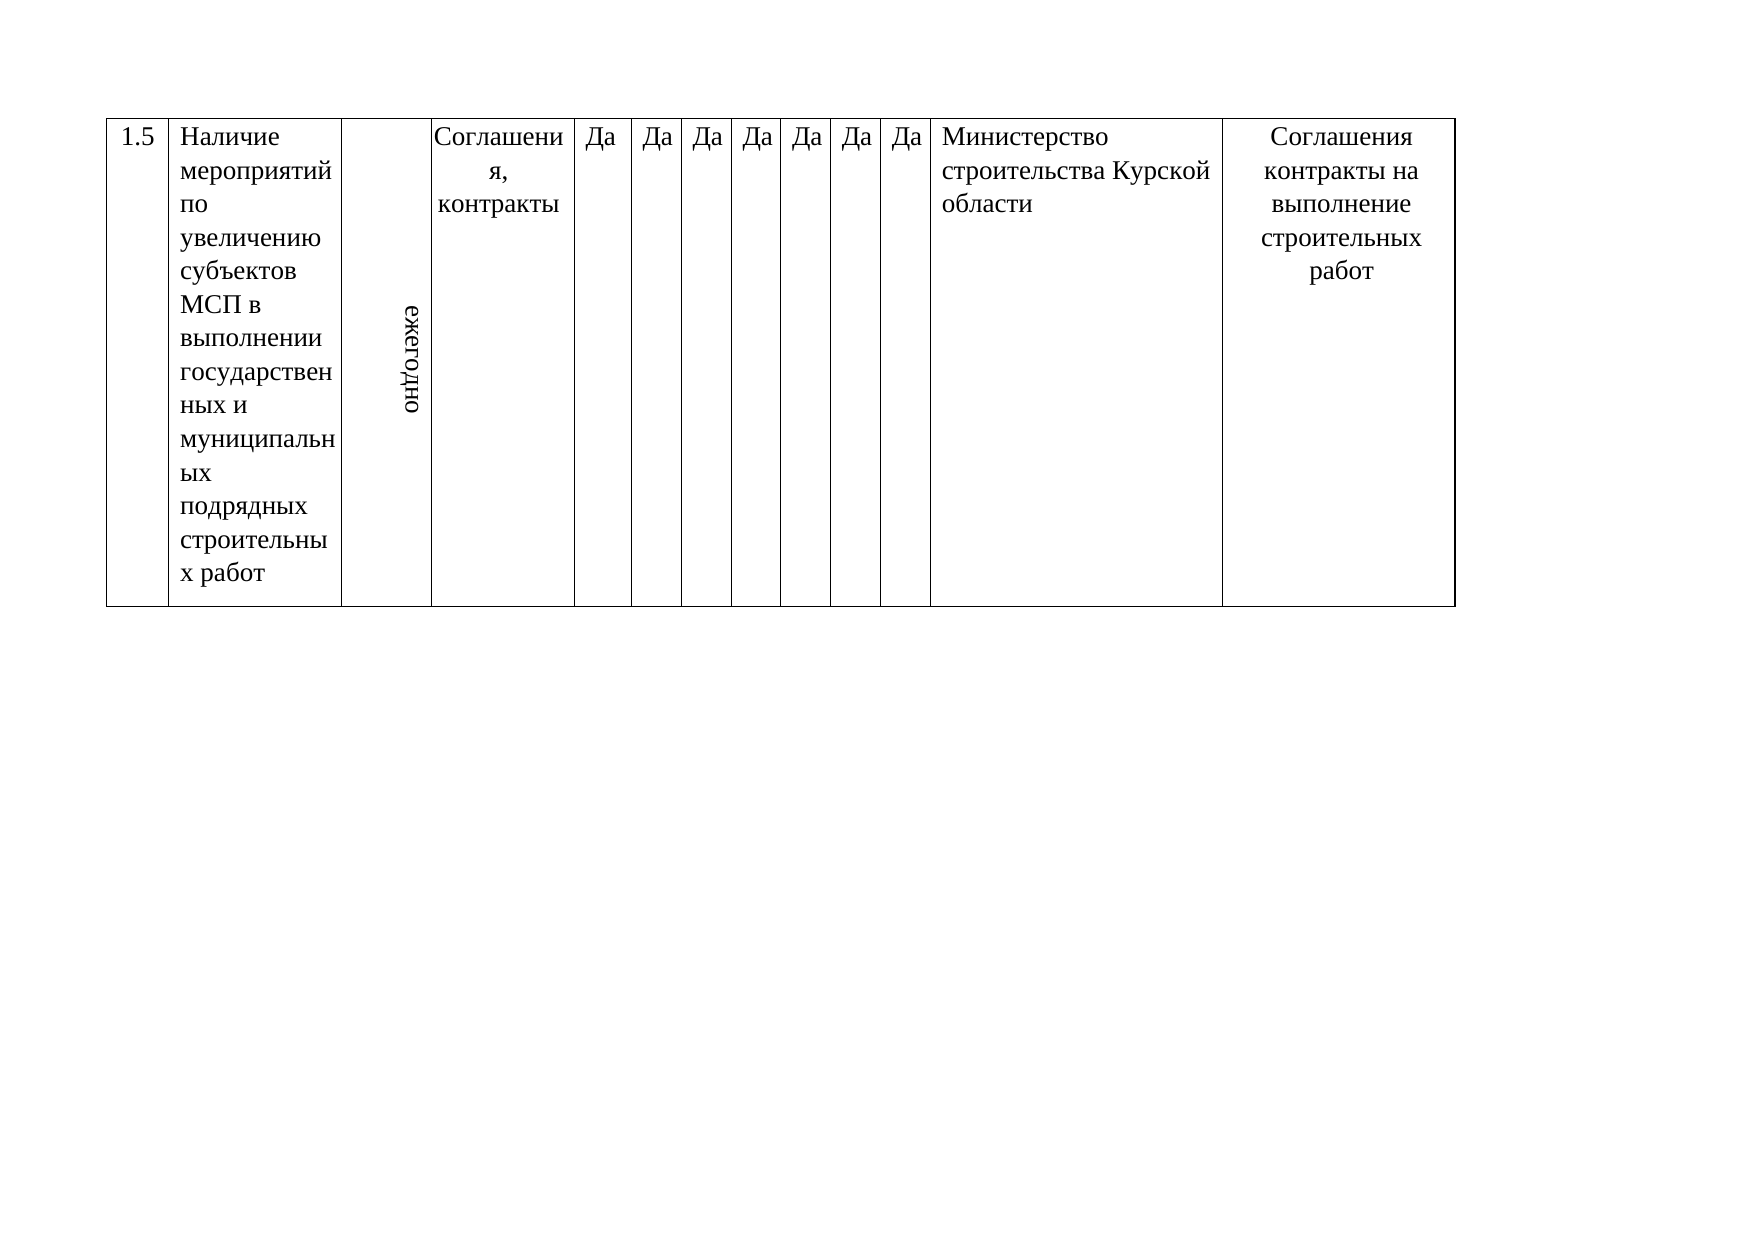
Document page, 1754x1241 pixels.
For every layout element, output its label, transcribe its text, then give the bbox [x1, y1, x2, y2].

table_cell 1.5 [107, 119, 168, 606]
table_cell Соглашения, контракты [432, 119, 574, 606]
table_cell Наличие мероприятий по увеличению субъектов МСП в выполнении государственных и муниципальных подрядных строительных работ [169, 119, 341, 606]
table_cell Да [831, 119, 880, 606]
table_cell Да [732, 119, 780, 606]
table_cell Да [632, 119, 681, 606]
table_cell Да [781, 119, 830, 606]
table_cell Да [575, 119, 631, 606]
table_cell Соглашения контракты на выполнение строительных работ [1223, 119, 1454, 606]
table_cell Да [881, 119, 930, 606]
table_cell Министерство строительства Курской области [931, 119, 1222, 606]
table_cell ежегодно [342, 119, 431, 606]
table_cell Да [682, 119, 731, 606]
